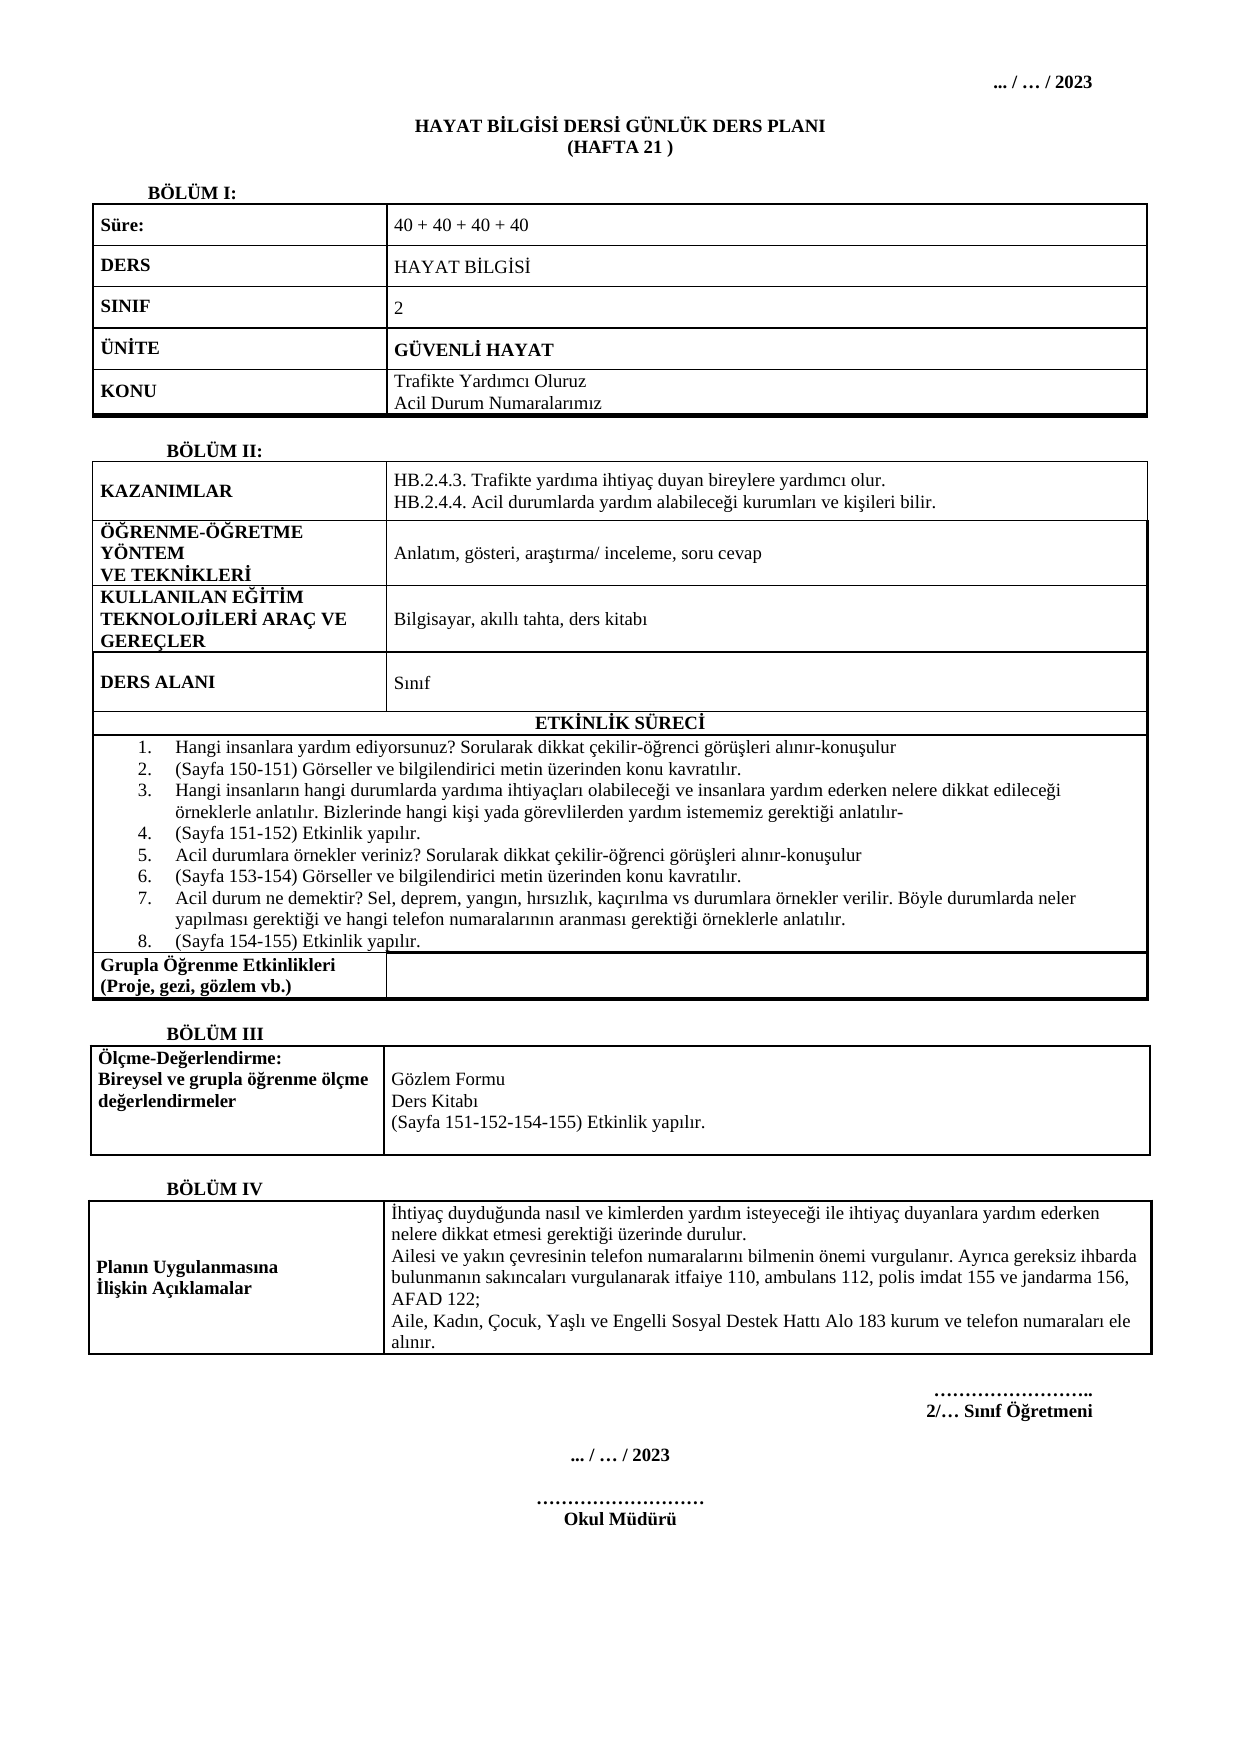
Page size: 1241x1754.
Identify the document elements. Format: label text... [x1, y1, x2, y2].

text BÖLÜM I: [148, 182, 1092, 203]
table_cell KONU [94, 370, 386, 413]
table_header KAZANIMLAR [93, 462, 386, 520]
subtitle BÖLÜM III [148, 1023, 1092, 1044]
text …………………….. [148, 1379, 1092, 1400]
table_header Planın Uygulanmasına İlişkin Açıklamalar [90, 1202, 383, 1353]
table_cell ETKİNLİK SÜRECİ [94, 712, 1146, 734]
table_cell ÜNİTE [94, 329, 386, 369]
subtitle BÖLÜM IV [148, 1178, 1092, 1199]
table_header Süre: [94, 205, 386, 244]
table_cell Bilgisayar, akıllı tahta, ders kitabı [387, 586, 1146, 651]
table_cell [387, 954, 1146, 997]
table_cell Trafikte Yardımcı Oluruz Acil Durum Numaralarımız [388, 370, 1146, 413]
table_cell DERS [94, 246, 386, 286]
table_cell ÖĞRENME-ÖĞRETME YÖNTEM VE TEKNİKLERİ [93, 521, 386, 585]
table_cell Anlatım, gösteri, araştırma/ inceleme, soru cevap [387, 521, 1146, 585]
table_header 40 + 40 + 40 + 40 [388, 205, 1146, 244]
text Okul Müdürü [148, 1508, 1092, 1530]
text ... / … / 2023 [148, 1443, 1092, 1465]
table_header HB.2.4.3. Trafikte yardıma ihtiyaç duyan bireylere yardımcı olur. HB.2.4.4. Acil durumlarda yardım alabileceği kurumları ve kişileri bilir. [387, 462, 1147, 520]
text HAYAT BİLGİSİ DERSİ GÜNLÜK DERS PLANI [148, 114, 1092, 136]
table_cell SINIF [94, 287, 386, 327]
table_cell Grupla Öğrenme Etkinlikleri (Proje, gezi, gözlem vb.) [94, 953, 386, 997]
table_header Gözlem Formu Ders Kitabı (Sayfa 151-152-154-155) Etkinlik yapılır. [385, 1047, 1149, 1154]
table_cell GÜVENLİ HAYAT [388, 329, 1146, 369]
table_header Ölçme-Değerlendirme: Bireysel ve grupla öğrenme ölçme değerlendirmeler [92, 1047, 383, 1154]
table_cell Hangi insanlara yardım ediyorsunuz? Sorularak dikkat çekilir-öğrenci görüşleri alınır-konuşulur (Sayfa 150-151) Görseller ve bilgilendirici metin üzerinden konu kavratılır. Hangi insanların hangi durumlarda yardıma ihtiyaçları olabileceği ve insanlara yardım ederken nelere dikkat edileceği örneklerle anlatılır. Bizlerinde hangi kişi yada görevlilerden yardım istememiz gerektiği anlatılır- (Sayfa 151-152) Etkinlik yapılır. Acil durumlara örnekler veriniz? Sorularak dikkat çekilir-öğrenci görüşleri alınır-konuşulur (Sayfa 153-154) Görseller ve bilgilendirici metin üzerinden konu kavratılır. Acil durum ne demektir? Sel, deprem, yangın, hırsızlık, kaçırılma vs durumlara örnekler verilir. Böyle durumlarda neler yapılması gerektiği ve hangi telefon numaralarının aranması gerektiği örneklerle anlatılır. (Sayfa 154-155) Etkinlik yapılır. [94, 736, 1146, 951]
table_cell 2 [388, 287, 1146, 327]
text (HAFTA 21 ) [148, 136, 1092, 158]
table_header İhtiyaç duyduğunda nasıl ve kimlerden yardım isteyeceği ile ihtiyaç duyanlara yardım ederken nelere dikkat etmesi gerektiği üzerinde durulur. Ailesi ve yakın çevresinin telefon numaralarını bilmenin önemi vurgulanır. Ayrıca gereksiz ihbarda bulunmanın sakıncaları vurgulanarak itfaiye 110, ambulans 112, polis imdat 155 ve jandarma 156, AFAD 122; Aile, Kadın, Çocuk, Yaşlı ve Engelli Sosyal Destek Hattı Alo 183 kurum ve telefon numaraları ele alınır. [385, 1202, 1150, 1353]
table_cell KULLANILAN EĞİTİM TEKNOLOJİLERİ ARAÇ VE GEREÇLER [93, 586, 386, 651]
table_cell DERS ALANI [94, 653, 386, 711]
table_cell HAYAT BİLGİSİ [388, 246, 1146, 286]
text ……………………… [148, 1487, 1092, 1508]
table_cell Sınıf [387, 653, 1146, 711]
text BÖLÜM II: [148, 439, 1092, 461]
text ... / … / 2023 [148, 71, 1092, 93]
text 2/… Sınıf Öğretmeni [148, 1400, 1092, 1422]
